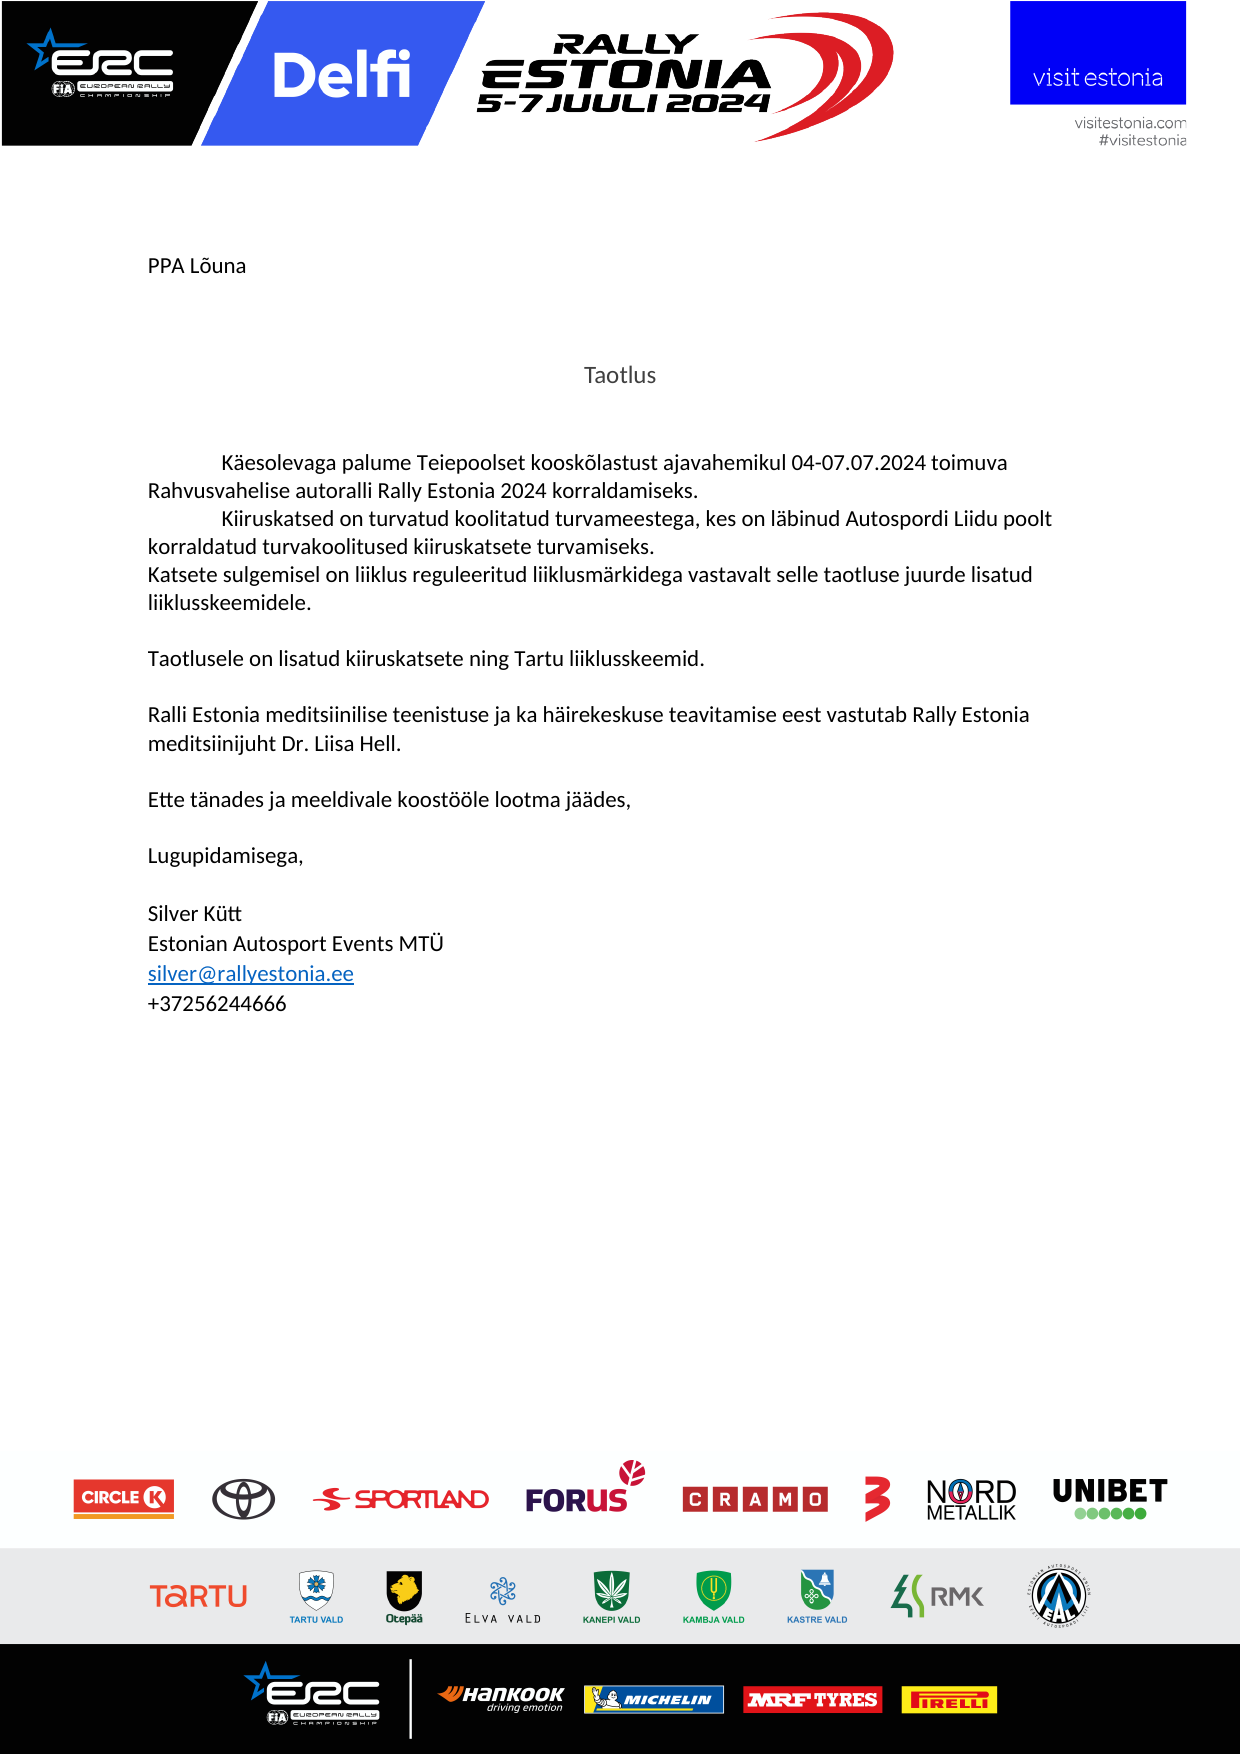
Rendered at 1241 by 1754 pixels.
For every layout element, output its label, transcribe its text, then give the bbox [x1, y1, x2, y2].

text Ralli Estonia meditsiinilise teenistuse ja ka häirekeskuse teavitamise eest vastutab Rally Estonia meditsiinijuht Dr. Liisa Hell. [148, 701, 1093, 757]
picture [0, 1451, 1240, 1754]
text Ette tänades ja meeldivale koostööle lootma jäädes, [148, 785, 1093, 813]
text Lugupidamisega, [148, 841, 1093, 869]
picture [1, 1, 1187, 146]
list Taotlus [148, 359, 1093, 390]
text Kiiruskatsed on turvatud koolitatud turvameestega, kes on läbinud Autospordi Liidu poolt korraldatud turvakoolitused kiiruskatsete turvamiseks. [148, 504, 1093, 561]
text Taotlusele on lisatud kiiruskatsete ning Tartu liiklusskeemid. [148, 644, 1093, 673]
text Katsete sulgemisel on liiklus reguleeritud liiklusmärkidega vastavalt selle taotluse juurde lisatud liiklusskeemidele. [148, 561, 1093, 617]
text PPA Lõuna [148, 251, 1093, 309]
text Silver Kütt Estonian Autosport Events MTÜ silver@rallyestonia.ee +37256244666 [148, 869, 1093, 1018]
text Käesolevaga palume Teiepoolset kooskõlastust ajavahemikul 04-07.07.2024 toimuva Rahvusvahelise autoralli Rally Estonia 2024 korraldamiseks. [148, 448, 1093, 504]
